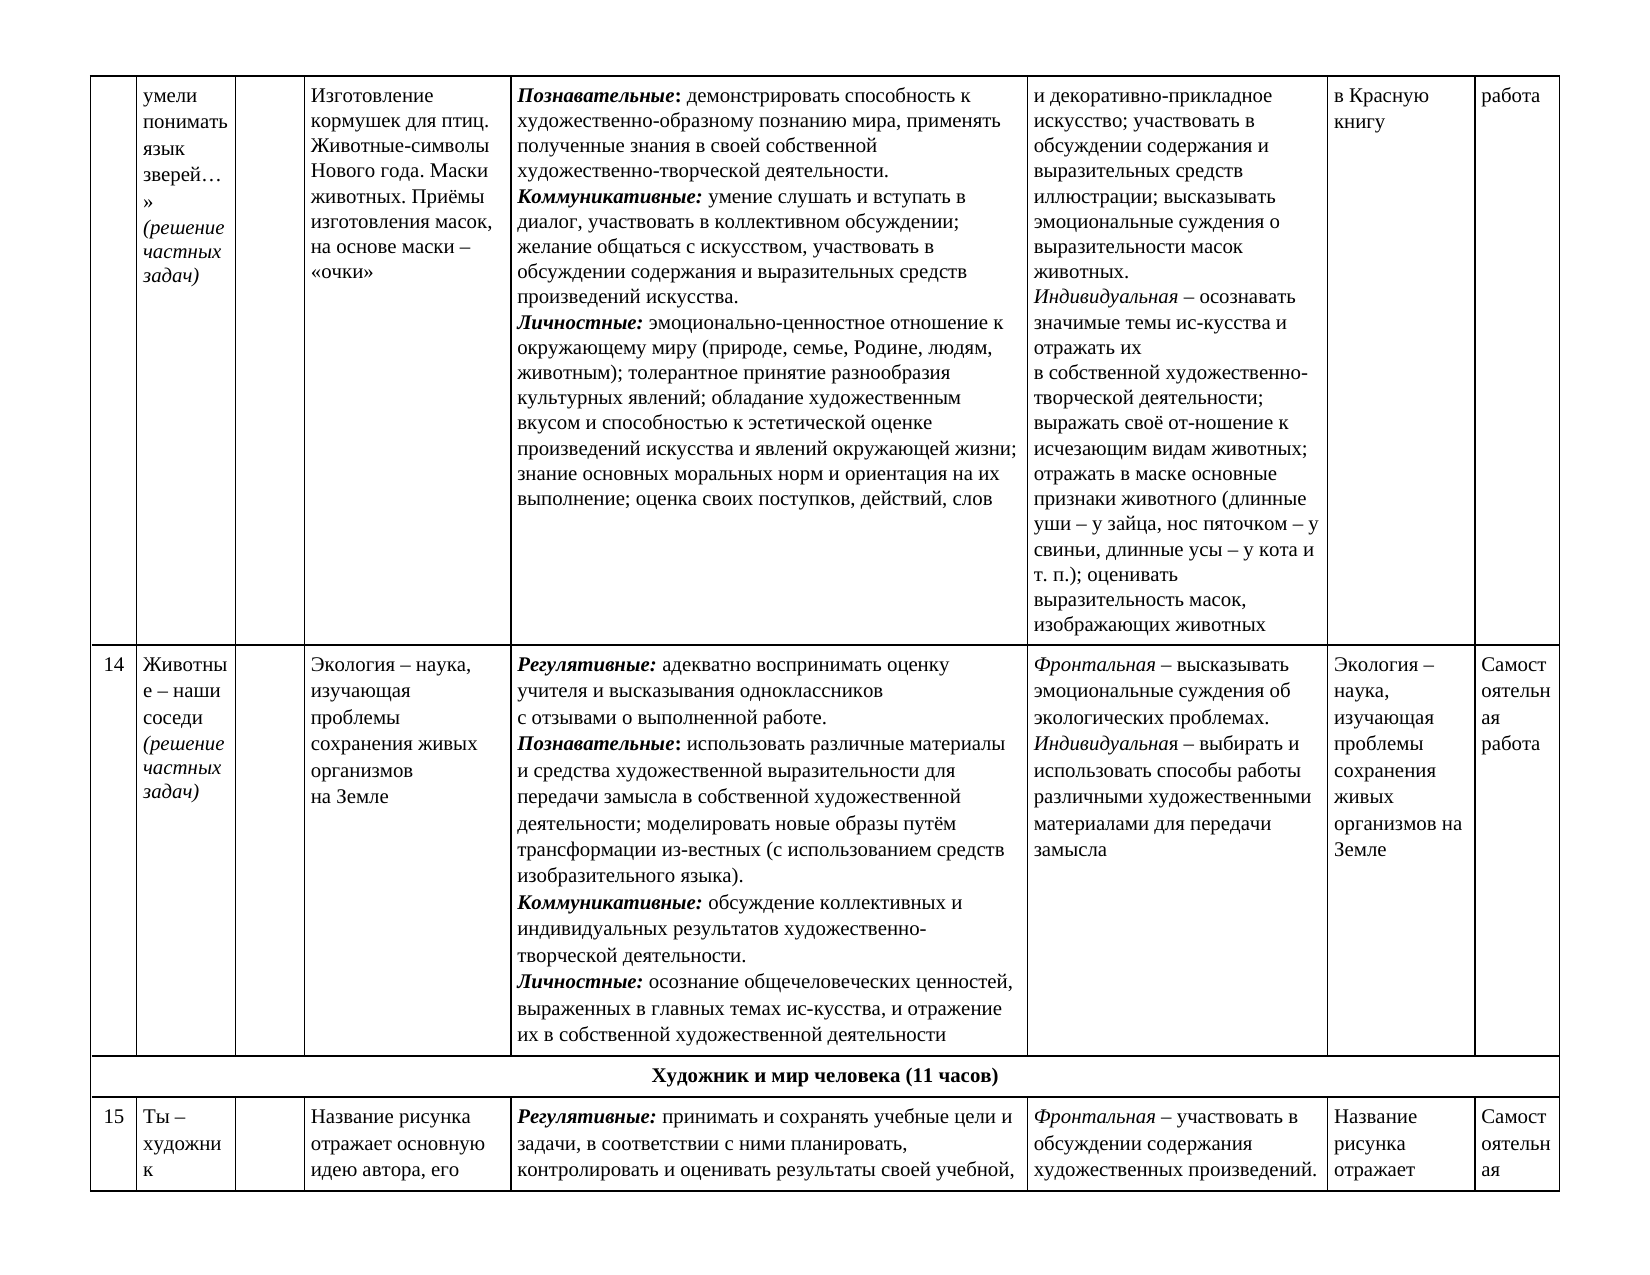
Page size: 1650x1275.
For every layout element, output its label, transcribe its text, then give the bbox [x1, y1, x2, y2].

table_cell Экология – наука, изучающая проблемы сохранения живых организмов на Земле [305, 646, 510, 1055]
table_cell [512, 77, 1027, 644]
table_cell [1028, 77, 1327, 644]
table_cell Регулятивные: адекватно воспринимать оценку учителя и высказывания одноклассников с отзывами о выполненной работе. Познавательные: использовать различные материалы и средства художественной выразительности для передачи замысла в собственной художественной деятельности; моделировать новые образы путём трансформации из-вестных (с использованием средств изобразительного языка). Коммуникативные: обсуждение коллективных и индивидуальных результатов художественно-творческой деятельности. Личностные: осознание общечеловеческих ценностей, выраженных в главных темах ис-кусства, и отражение их в собственной художественной деятельности [512, 646, 1027, 1055]
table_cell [305, 77, 510, 644]
table_cell [236, 77, 304, 644]
table_cell Животные – наши соседи (решение частных задач) [137, 646, 235, 1055]
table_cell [1476, 77, 1559, 644]
table_cell [236, 646, 304, 1055]
table_cell [236, 1098, 304, 1190]
table_cell 13 [91, 77, 136, 644]
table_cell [512, 1098, 1027, 1190]
table_cell 14 [91, 645, 136, 1055]
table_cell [1328, 1098, 1474, 1190]
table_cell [1328, 77, 1474, 644]
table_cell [1476, 1098, 1559, 1190]
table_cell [1028, 1098, 1327, 1190]
table_cell 15 [91, 1097, 136, 1190]
table_cell Фронтальная – высказывать эмоциональные суждения об экологических проблемах. Индивидуальная – выбирать и использовать способы работы различными художественными материалами для передачи замысла [1028, 646, 1327, 1055]
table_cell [305, 1098, 510, 1190]
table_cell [137, 77, 235, 644]
table_cell Художник и мир человека (11 часов) [91, 1056, 1559, 1096]
table_cell Самостоятельная работа [1476, 646, 1559, 1055]
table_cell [137, 1098, 235, 1190]
table_cell Экология – наука, изучающая проблемы сохранения живых организмов на Земле [1328, 646, 1474, 1055]
